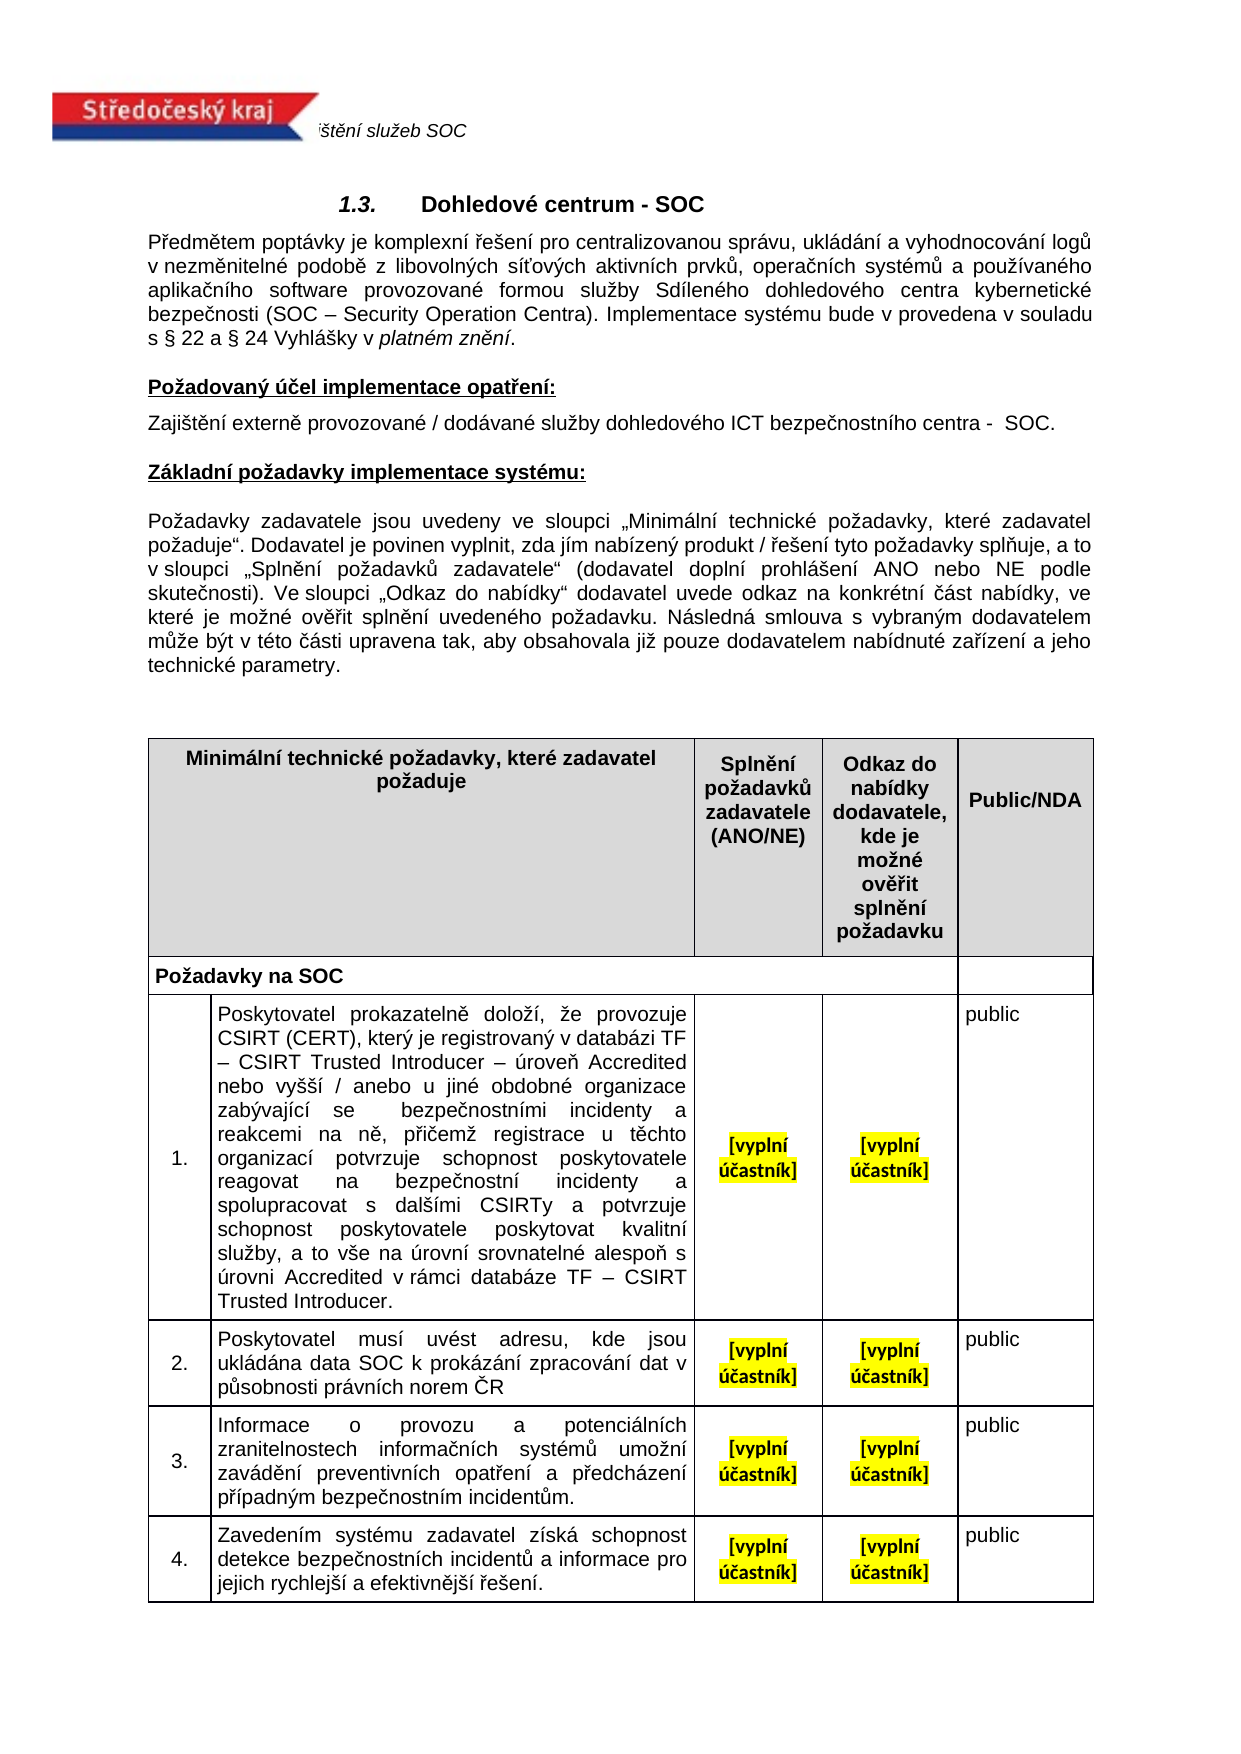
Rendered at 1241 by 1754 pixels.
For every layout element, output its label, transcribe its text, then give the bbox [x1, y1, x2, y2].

table_cell [vyplní účastník] [823, 1517, 957, 1601]
picture [52, 43, 320, 194]
text Zajištění externě provozované / dodávané služby dohledového ICT bezpečnostního centra - SOC. [148, 411, 1093, 435]
table_header Splnění požadavků zadavatele (ANO/NE) [695, 739, 822, 956]
text Předmětem poptávky je komplexní řešení pro centralizovanou správu, ukládání a vyhodnocování logů v nezměnitelné podobě z libovolných síťových aktivních prvků, operačních systémů a používaného aplikačního software provozované formou služby Sdíleného dohledového centra kybernetické bezpečnosti (SOC – Security Operation Centra). Implementace systému bude v provedena v souladu s § 22 a § 24 Vyhlášky v platném znění. [148, 230, 1093, 349]
text Požadovaný účel implementace opatření: [148, 374, 1093, 398]
table_cell public [959, 1407, 1093, 1515]
table_cell 4. [149, 1517, 210, 1601]
table_header Odkaz do nabídky dodavatele, kde je možné ověřit splnění požadavku [823, 739, 957, 956]
text Základní požadavky implementace systému: [148, 460, 1093, 484]
table_header Public/NDA [959, 739, 1093, 956]
table_cell Zavedením systému zadavatel získá schopnost detekce bezpečnostních incidentů a informace pro jejich rychlejší a efektivnější řešení. [212, 1517, 694, 1601]
table_cell public [959, 1517, 1093, 1601]
table_cell 2. [149, 1321, 210, 1405]
table_cell 3. [149, 1407, 210, 1515]
text Požadavky zadavatele jsou uvedeny ve sloupci „Minimální technické požadavky, které zadavatel požaduje“. Dodavatel je povinen vyplnit, zda jím nabízený produkt / řešení tyto požadavky splňuje, a to v sloupci „Splnění požadavků zadavatele“ (dodavatel doplní prohlášení ANO nebo NE podle skutečnosti). Ve sloupci „Odkaz do nabídky“ dodavatel uvede odkaz na konkrétní část nabídky, ve které je možné ověřit splnění uvedeného požadavku. Následná smlouva s vybraným dodavatelem může být v této části upravena tak, aby obsahovala již pouze dodavatelem nabídnuté zařízení a jeho technické parametry. [148, 509, 1093, 677]
table_cell [vyplní účastník] [695, 1321, 822, 1405]
table_cell Poskytovatel musí uvést adresu, kde jsou ukládána data SOC k prokázání zpracování dat v působnosti právních norem ČR [212, 1321, 694, 1405]
table_cell public [959, 1321, 1093, 1405]
table_cell [vyplní účastník] [695, 1407, 822, 1515]
subtitle Dohledové centrum - SOC [148, 191, 1093, 217]
table_cell [vyplní účastník] [823, 1321, 957, 1405]
table_cell Informace o provozu a potenciálních zranitelnostech informačních systémů umožní zavádění preventivních opatření a předcházení případným bezpečnostním incidentům. [212, 1407, 694, 1515]
table_cell [vyplní účastník] [823, 995, 957, 1319]
table_cell 1. [149, 995, 210, 1319]
table_cell [959, 957, 1092, 994]
table_cell [vyplní účastník] [695, 995, 822, 1319]
table_cell [vyplní účastník] [823, 1407, 957, 1515]
table_cell [vyplní účastník] [695, 1517, 822, 1601]
table_cell Poskytovatel prokazatelně doloží, že provozuje CSIRT (CERT), který je registrovaný v databázi TF – CSIRT Trusted Introducer – úroveň Accredited nebo vyšší / anebo u jiné obdobné organizace zabývající se bezpečnostními incidenty a reakcemi na ně, přičemž registrace u těchto organizací potvrzuje schopnost poskytovatele reagovat na bezpečnostní incidenty a spolupracovat s dalšími CSIRTy a potvrzuje schopnost poskytovatele poskytovat kvalitní služby, a to vše na úrovní srovnatelné alespoň s úrovni Accredited v rámci databáze TF – CSIRT Trusted Introducer. [212, 995, 694, 1319]
table_header Minimální technické požadavky, které zadavatel požaduje [149, 739, 694, 956]
table_cell public [959, 995, 1093, 1319]
table_cell Požadavky na SOC [149, 957, 957, 994]
